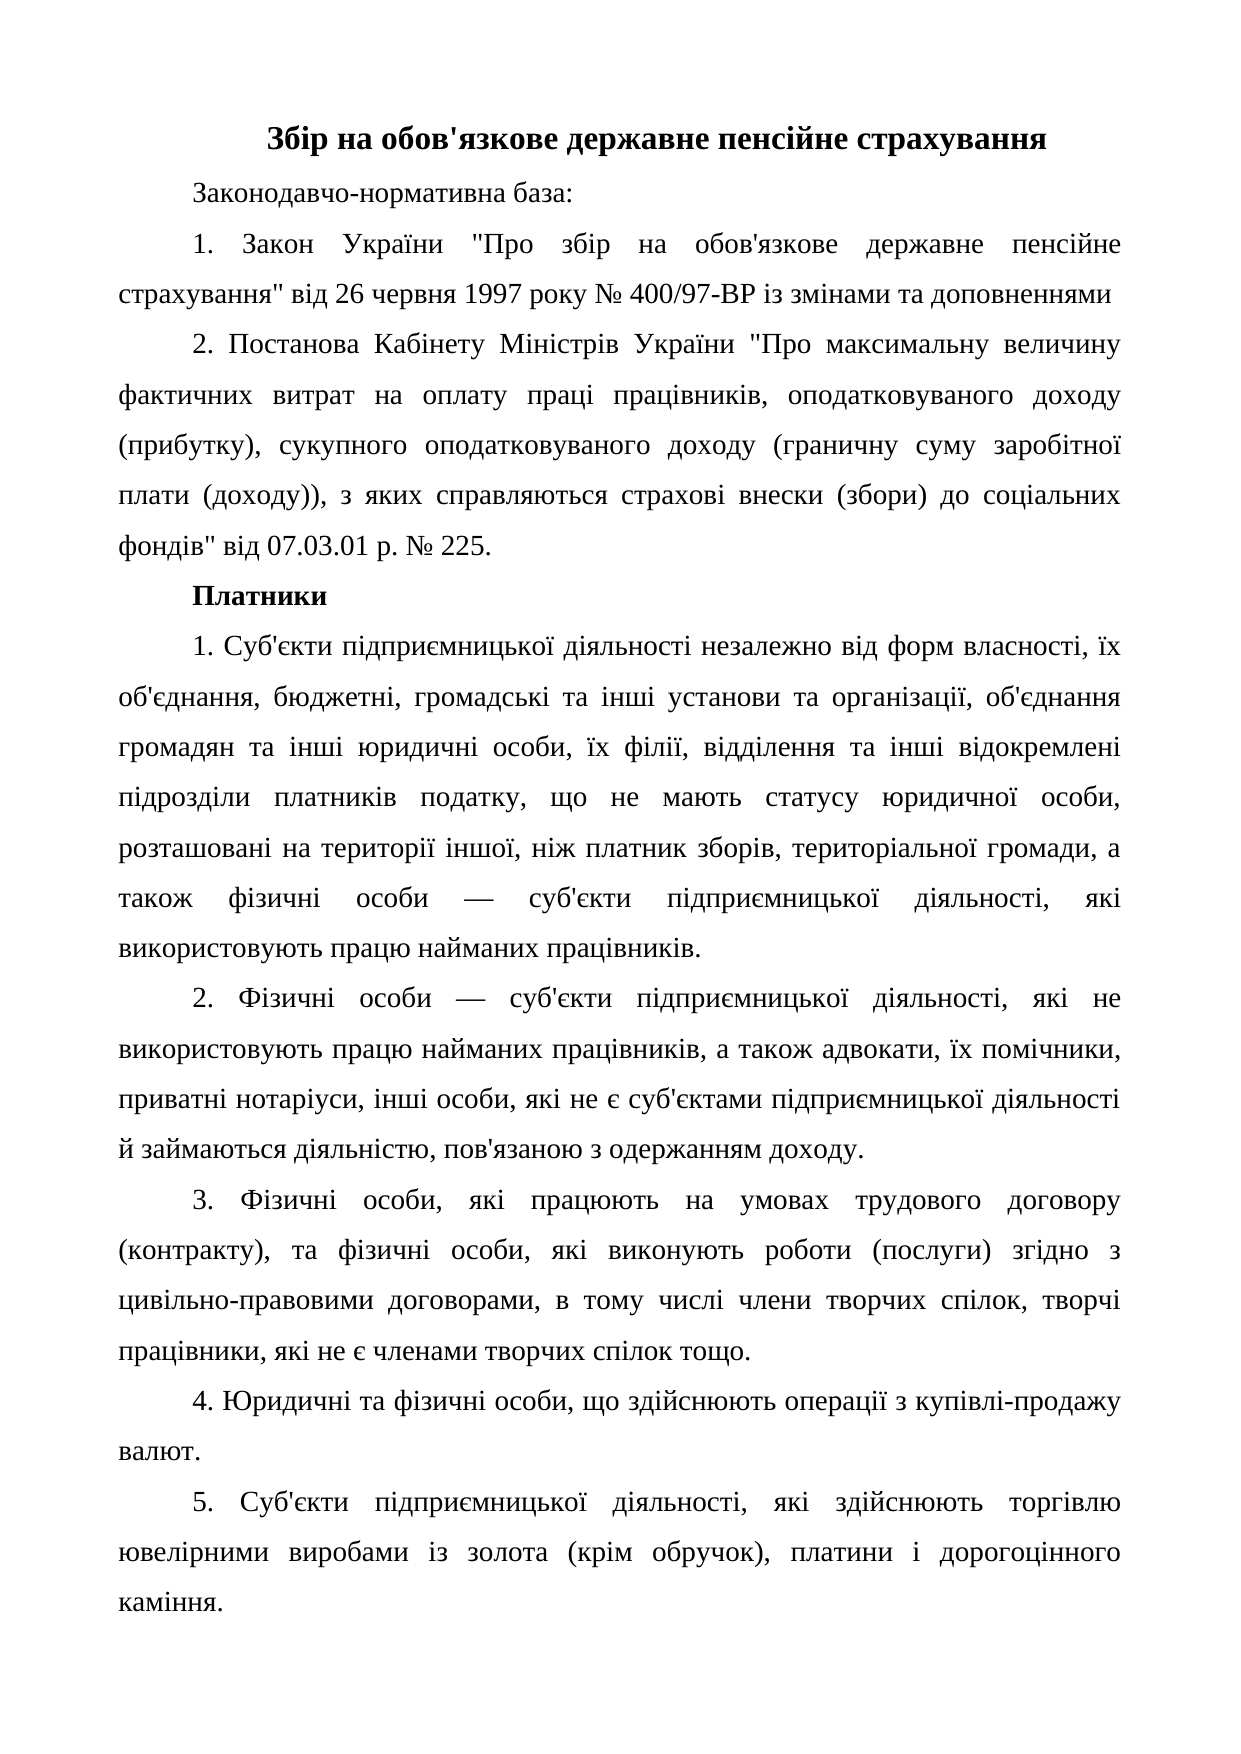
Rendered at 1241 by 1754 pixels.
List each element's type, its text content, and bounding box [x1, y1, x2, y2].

text Законодавчо-нормативна база: [118, 176, 1122, 209]
text 2. Фізичні особи — суб'єкти підприємницької діяльності, які не використовують працю найманих працівників, а також адвокати, їх помічники, приватні нотаріуси, інші особи, які не є суб'єктами підприємницької діяльності й займаються діяльністю, пов'язаною з одержанням доходу. [118, 981, 1122, 1165]
text 2. Постанова Кабінету Міністрів України "Про максимальну величину фактичних витрат на оплату праці працівників, оподатковуваного доходу (прибутку), сукупного оподатковуваного доходу (граничну суму заробітної плати (доходу)), з яких справляються страхові внески (збори) до соціальних фондів" від 07.03.01 р. № 225. [118, 327, 1122, 561]
text 1. Закон України "Про збір на обов'язкове державне пенсійне страхування" від 26 червня 1997 року № 400/97-ВР із змінами та доповненнями [118, 226, 1122, 310]
subtitle Платники [118, 578, 1122, 612]
text 3. Фізичні особи, які працюють на умовах трудового договору (контракту), та фізичні особи, які виконують роботи (послуги) згідно з цивільно-правовими договорами, в тому числі члени творчих спілок, творчі працівники, які не є членами творчих спілок тощо. [118, 1182, 1122, 1366]
text 5. Суб'єкти підприємницької діяльності, які здійснюють торгівлю ювелірними виробами із золота (крім обручок), платини і дорогоцінного каміння. [118, 1484, 1122, 1618]
text 4. Юридичні та фізичні особи, що здійснюють операції з купівлі-продажу валют. [118, 1383, 1122, 1467]
title Збір на обов'язкове державне пенсійне страхування [118, 118, 1122, 156]
text 1. Суб'єкти підприємницької діяльності незалежно від форм власності, їх об'єднання, бюджетні, громадські та інші установи та організації, об'єднання громадян та інші юридичні особи, їх філії, відділення та інші відокремлені підрозділи платників податку, що не мають статусу юридичної особи, розташовані на території іншої, ніж платник зборів, територіальної громади, а також фізичні особи — суб'єкти підприємницької діяльності, які використовують працю найманих працівників. [118, 628, 1122, 964]
